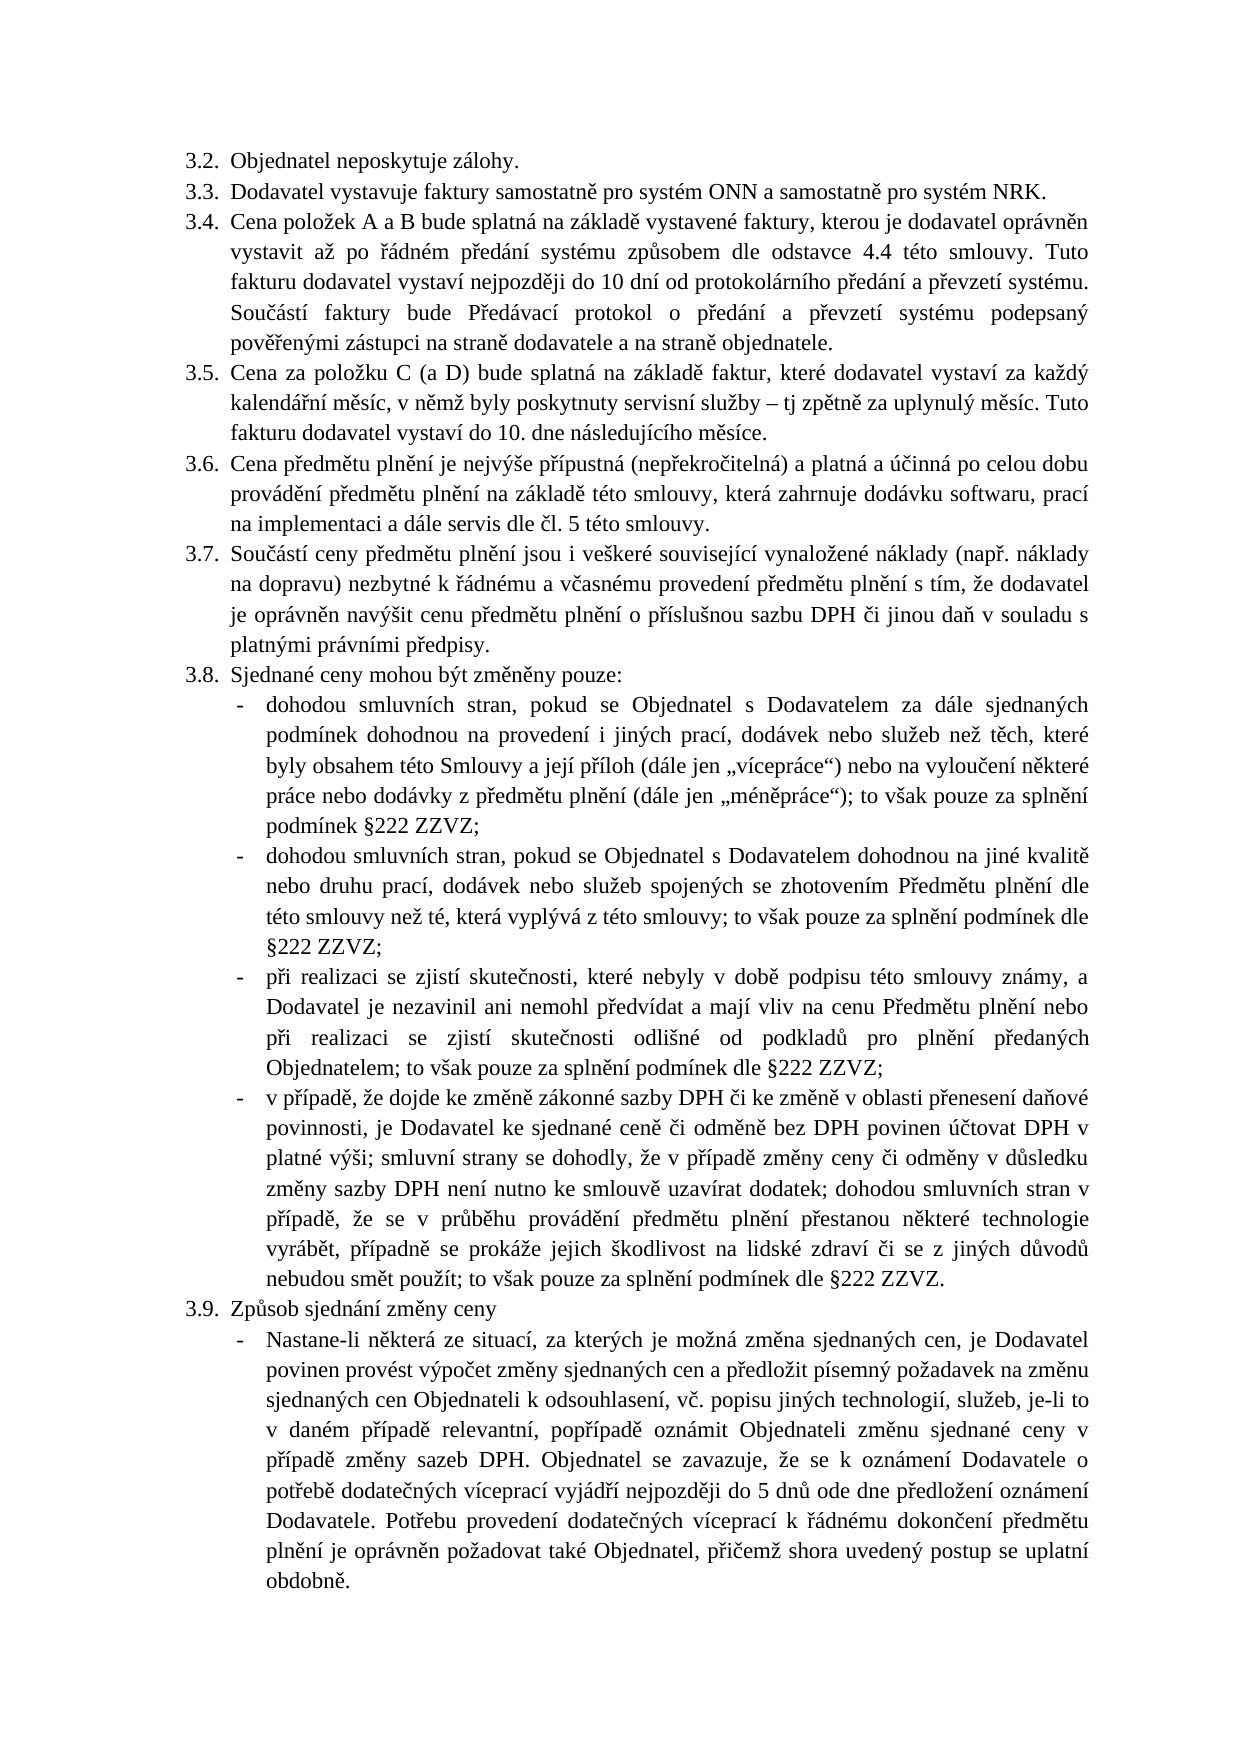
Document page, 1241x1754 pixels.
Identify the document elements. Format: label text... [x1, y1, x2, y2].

list v případě, že dojde ke změně zákonné sazby DPH či ke změně v oblasti přenesení daňové povinnosti, je Dodavatel ke sjednané ceně či odměně bez DPH povinen účtovat DPH v platné výši; smluvní strany se dohodly, že v případě změny ceny či odměny v důsledku změny sazby DPH není nutno ke smlouvě uzavírat dodatek; dohodou smluvních stran v případě, že se v průběhu provádění předmětu plnění přestanou některé technologie vyrábět, případně se prokáže jejich škodlivost na lidské zdraví či se z jiných důvodů nebudou smět použít; to však pouze za splnění podmínek dle §222 ZZVZ. [236, 1084, 1090, 1292]
list Cena předmětu plnění je nejvýše přípustná (nepřekročitelná) a platná a účinná po celou dobu provádění předmětu plnění na základě této smlouvy, která zahrnuje dodávku softwaru, prací na implementaci a dále servis dle čl. 5 této smlouvy. [185, 450, 1090, 536]
list Objednatel neposkytuje zálohy. [185, 148, 1090, 174]
list při realizaci se zjistí skutečnosti, které nebyly v době podpisu této smlouvy známy, a Dodavatel je nezavinil ani nemohl předvídat a mají vliv na cenu Předmětu plnění nebo při realizaci se zjistí skutečnosti odlišné od podkladů pro plnění předaných Objednatelem; to však pouze za splnění podmínek dle §222 ZZVZ; [236, 963, 1090, 1080]
list Cena položek A a B bude splatná na základě vystavené faktury, kterou je dodavatel oprávněn vystavit až po řádném předání systému způsobem dle odstavce 4.4 této smlouvy. Tuto fakturu dodavatel vystaví nejpozději do 10 dní od protokolárního předání a převzetí systému. Součástí faktury bude Předávací protokol o předání a převzetí systému podepsaný pověřenými zástupci na straně dodavatele a na straně objednatele. [185, 208, 1090, 355]
list dohodou smluvních stran, pokud se Objednatel s Dodavatelem dohodnou na jiné kvalitě nebo druhu prací, dodávek nebo služeb spojených se zhotovením Předmětu plnění dle této smlouvy než té, která vyplývá z této smlouvy; to však pouze za splnění podmínek dle §222 ZZVZ; [236, 842, 1090, 959]
list Dodavatel vystavuje faktury samostatně pro systém ONN a samostatně pro systém NRK. [185, 178, 1090, 204]
list Způsob sjednání změny ceny [185, 1296, 1090, 1322]
list dohodou smluvních stran, pokud se Objednatel s Dodavatelem za dále sjednaných podmínek dohodnou na provedení i jiných prací, dodávek nebo služeb než těch, které byly obsahem této Smlouvy a její příloh (dále jen „vícepráce“) nebo na vyloučení některé práce nebo dodávky z předmětu plnění (dále jen „méněpráce“); to však pouze za splnění podmínek §222 ZZVZ; [236, 691, 1090, 838]
list Nastane-li některá ze situací, za kterých je možná změna sjednaných cen, je Dodavatel povinen provést výpočet změny sjednaných cen a předložit písemný požadavek na změnu sjednaných cen Objednateli k odsouhlasení, vč. popisu jiných technologií, služeb, je-li to v daném případě relevantní, popřípadě oznámit Objednateli změnu sjednané ceny v případě změny sazeb DPH. Objednatel se zavazuje, že se k oznámení Dodavatele o potřebě dodatečných víceprací vyjádří nejpozději do 5 dnů ode dne předložení oznámení Dodavatele. Potřebu provedení dodatečných víceprací k řádnému dokončení předmětu plnění je oprávněn požadovat také Objednatel, přičemž shora uvedený postup se uplatní obdobně. [236, 1326, 1090, 1594]
list Cena za položku C (a D) bude splatná na základě faktur, které dodavatel vystaví za každý kalendářní měsíc, v němž byly poskytnuty servisní služby – tj zpětně za uplynulý měsíc. Tuto fakturu dodavatel vystaví do 10. dne následujícího měsíce. [185, 359, 1090, 446]
list Sjednané ceny mohou být změněny pouze: [185, 661, 1090, 687]
list Součástí ceny předmětu plnění jsou i veškeré související vynaložené náklady (např. náklady na dopravu) nezbytné k řádnému a včasnému provedení předmětu plnění s tím, že dodavatel je oprávněn navýšit cenu předmětu plnění o příslušnou sazbu DPH či jinou daň v souladu s platnými právními předpisy. [185, 540, 1090, 657]
